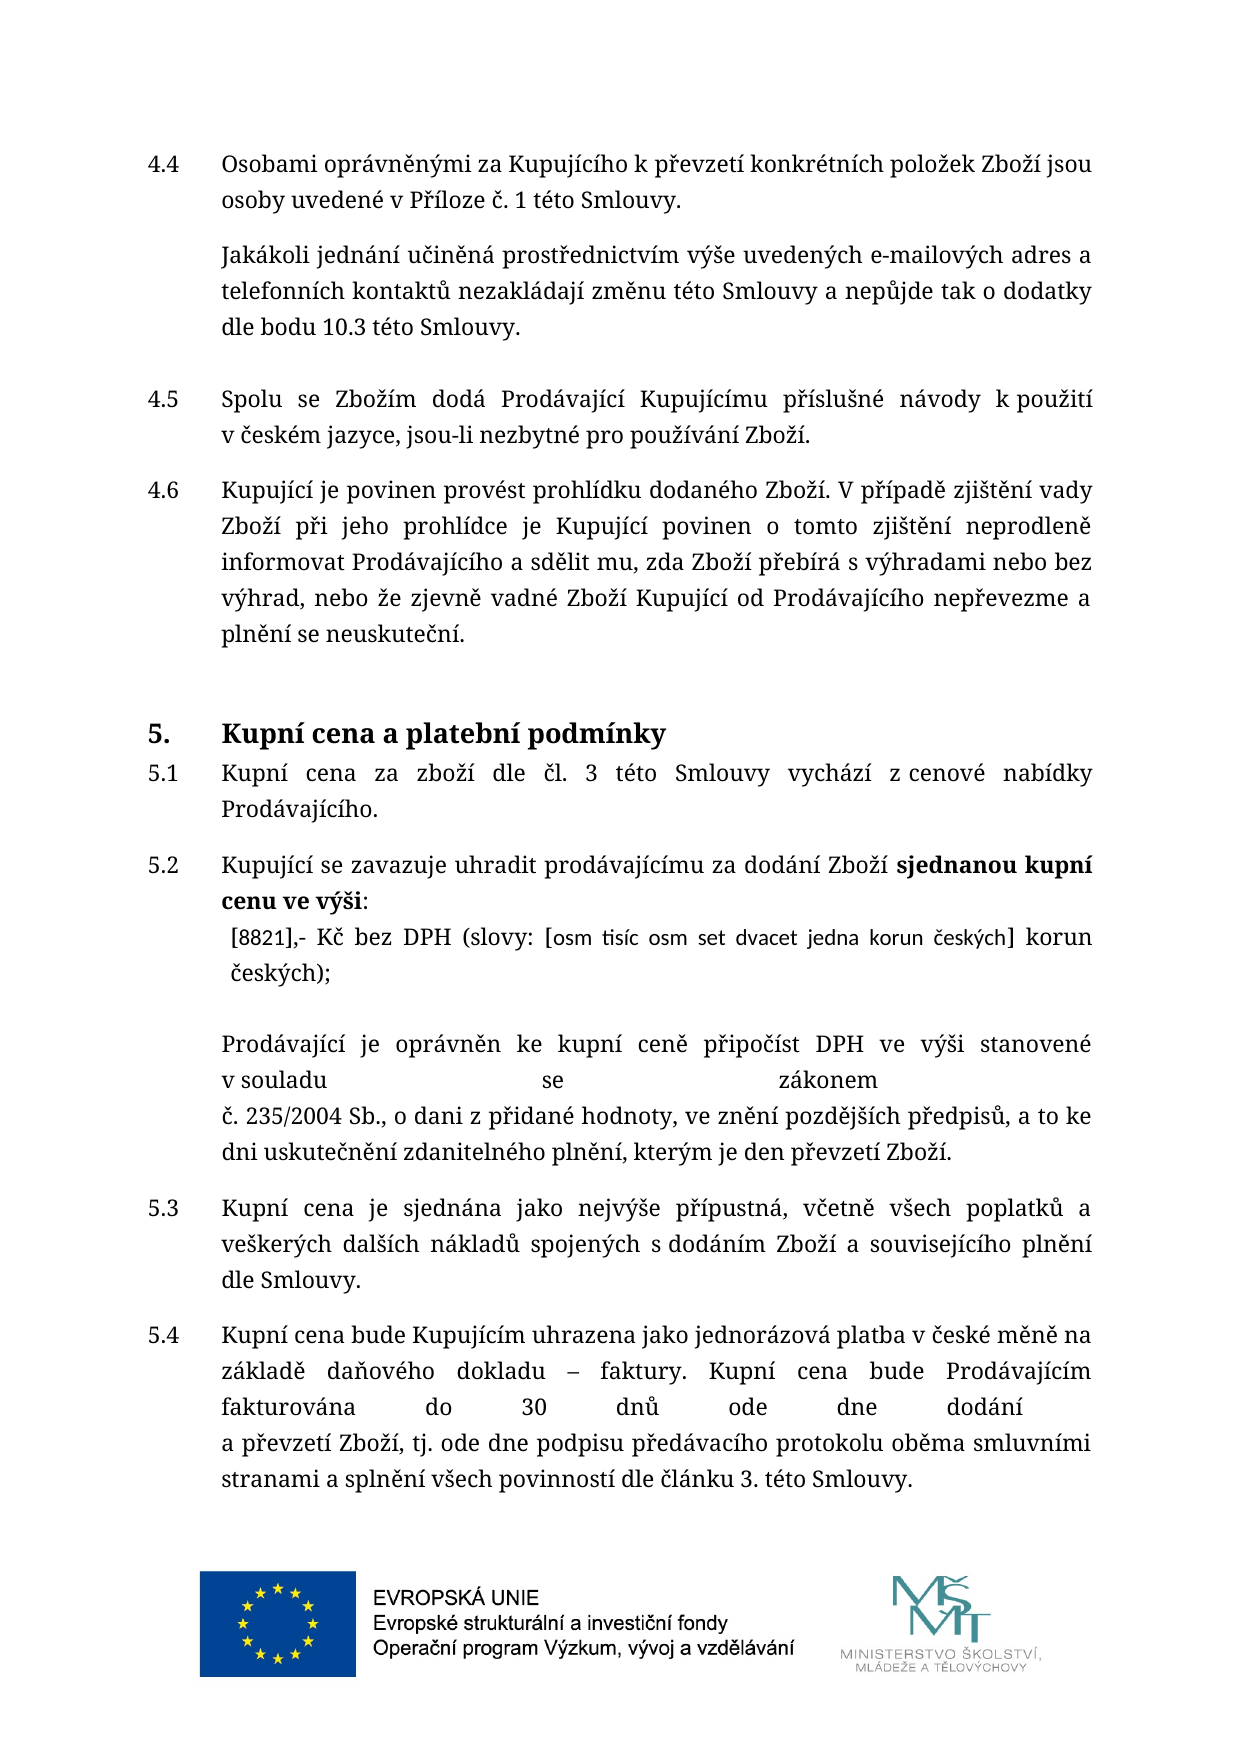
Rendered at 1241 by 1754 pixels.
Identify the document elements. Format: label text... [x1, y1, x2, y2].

text 5.2 Kupující se zavazuje uhradit prodávajícímu za dodání Zboží sjednanou kupní cenu ve výši: [148, 849, 1093, 916]
text 5.4 Kupní cena bude Kupujícím uhrazena jako jednorázová platba v české měně na základě daňového dokladu – faktury. Kupní cena bude Prodávajícím fakturována do 30 dnů ode dne dodání a převzetí Zboží, tj. ode dne podpisu předávacího protokolu oběma smluvními stranami a splnění všech povinností dle článku 3. této Smlouvy. [148, 1319, 1093, 1494]
picture [147, 1518, 1093, 1729]
list [8821],- Kč bez DPH (slovy: [osm tisíc osm set dvacet jedna korun českých] korun českých); [230, 921, 1093, 988]
text Jakákoli jednání učiněná prostřednictvím výše uvedených e-mailových adres a telefonních kontaktů nezakládají změnu této Smlouvy a nepůjde tak o dodatky dle bodu 10.3 této Smlouvy. [221, 239, 1093, 342]
text 4.4 Osobami oprávněnými za Kupujícího k převzetí konkrétních položek Zboží jsou osoby uvedené v Příloze č. 1 této Smlouvy. [148, 148, 1093, 215]
text 5. Kupní cena a platební podmínky [148, 715, 1093, 752]
text 4.5 Spolu se Zbožím dodá Prodávající Kupujícímu příslušné návody k použití v českém jazyce, jsou-li nezbytné pro používání Zboží. [148, 383, 1093, 450]
text 5.3 Kupní cena je sjednána jako nejvýše přípustná, včetně všech poplatků a veškerých dalších nákladů spojených s dodáním Zboží a souvisejícího plnění dle Smlouvy. [148, 1192, 1093, 1295]
text 4.6 Kupující je povinen provést prohlídku dodaného Zboží. V případě zjištění vady Zboží při jeho prohlídce je Kupující povinen o tomto zjištění neprodleně informovat Prodávajícího a sdělit mu, zda Zboží přebírá s výhradami nebo bez výhrad, nebo že zjevně vadné Zboží Kupující od Prodávajícího nepřevezme a plnění se neuskuteční. [148, 474, 1093, 649]
text 5.1 Kupní cena za zboží dle čl. 3 této Smlouvy vychází z cenové nabídky Prodávajícího. [148, 757, 1093, 824]
text Prodávající je oprávněn ke kupní ceně připočíst DPH ve výši stanovené v souladu se zákonem č. 235/2004 Sb., o dani z přidané hodnoty, ve znění pozdějších předpisů, a to ke dni uskutečnění zdanitelného plnění, kterým je den převzetí Zboží. [221, 1028, 1093, 1167]
